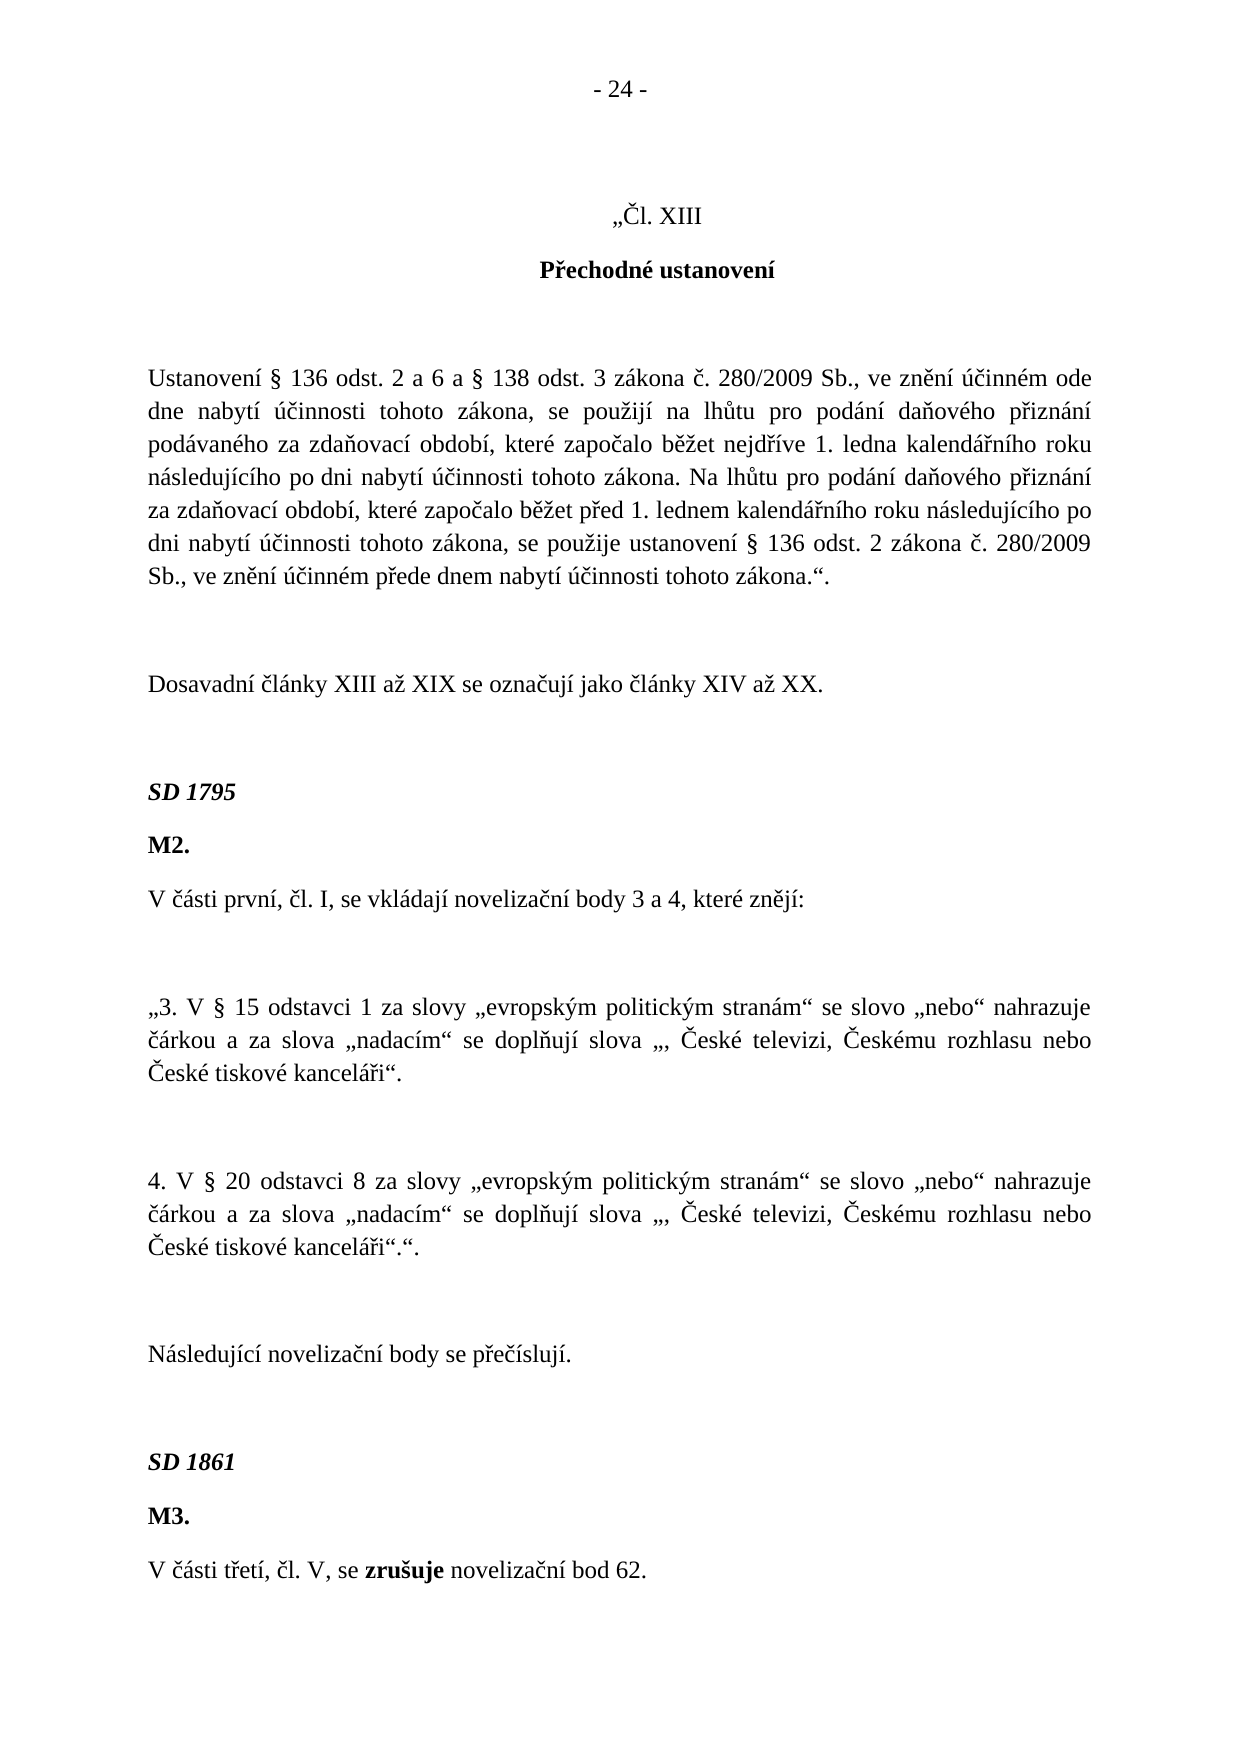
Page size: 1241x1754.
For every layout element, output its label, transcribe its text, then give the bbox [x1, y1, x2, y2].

text SD 1861 [148, 1447, 1093, 1476]
list „Čl. XIII [148, 201, 1093, 230]
text M3. [148, 1501, 1093, 1530]
text M2. [148, 830, 1093, 859]
text Dosavadní články XIII až XIX se označují jako články XIV až XX. [148, 669, 1093, 698]
text V části první, čl. I, se vkládají novelizační body 3 a 4, které znějí: [148, 884, 1093, 913]
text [148, 1339, 1093, 1368]
text SD 1795 [148, 777, 1093, 805]
list Přechodné ustanovení [148, 255, 1093, 284]
text 4. V § 20 odstavci 8 za slovy „evropským politickým stranám“ se slovo „nebo“ nahrazuje čárkou a za slova „nadacím“ se doplňují slova „, České televizi, Českému rozhlasu nebo České tiskové kanceláři“.“. [148, 1166, 1093, 1261]
text Ustanovení § 136 odst. 2 a 6 a § 138 odst. 3 zákona č. 280/2009 Sb., ve znění účinném ode dne nabytí účinnosti tohoto zákona, se použijí na lhůtu pro podání daňového přiznání podávaného za zdaňovací období, které započalo běžet nejdříve 1. ledna kalendářního roku následujícího po dni nabytí účinnosti tohoto zákona. Na lhůtu pro podání daňového přiznání za zdaňovací období, které započalo běžet před 1. lednem kalendářního roku následujícího po dni nabytí účinnosti tohoto zákona, se použije ustanovení § 136 odst. 2 zákona č. 280/2009 Sb., ve znění účinném přede dnem nabytí účinnosti tohoto zákona.“. [148, 363, 1093, 590]
text V části třetí, čl. V, se zrušuje novelizační bod 62. [148, 1555, 1093, 1584]
text „3. V § 15 odstavci 1 za slovy „evropským politickým stranám“ se slovo „nebo“ nahrazuje čárkou a za slova „nadacím“ se doplňují slova „, České televizi, Českému rozhlasu nebo České tiskové kanceláři“. [148, 992, 1093, 1087]
